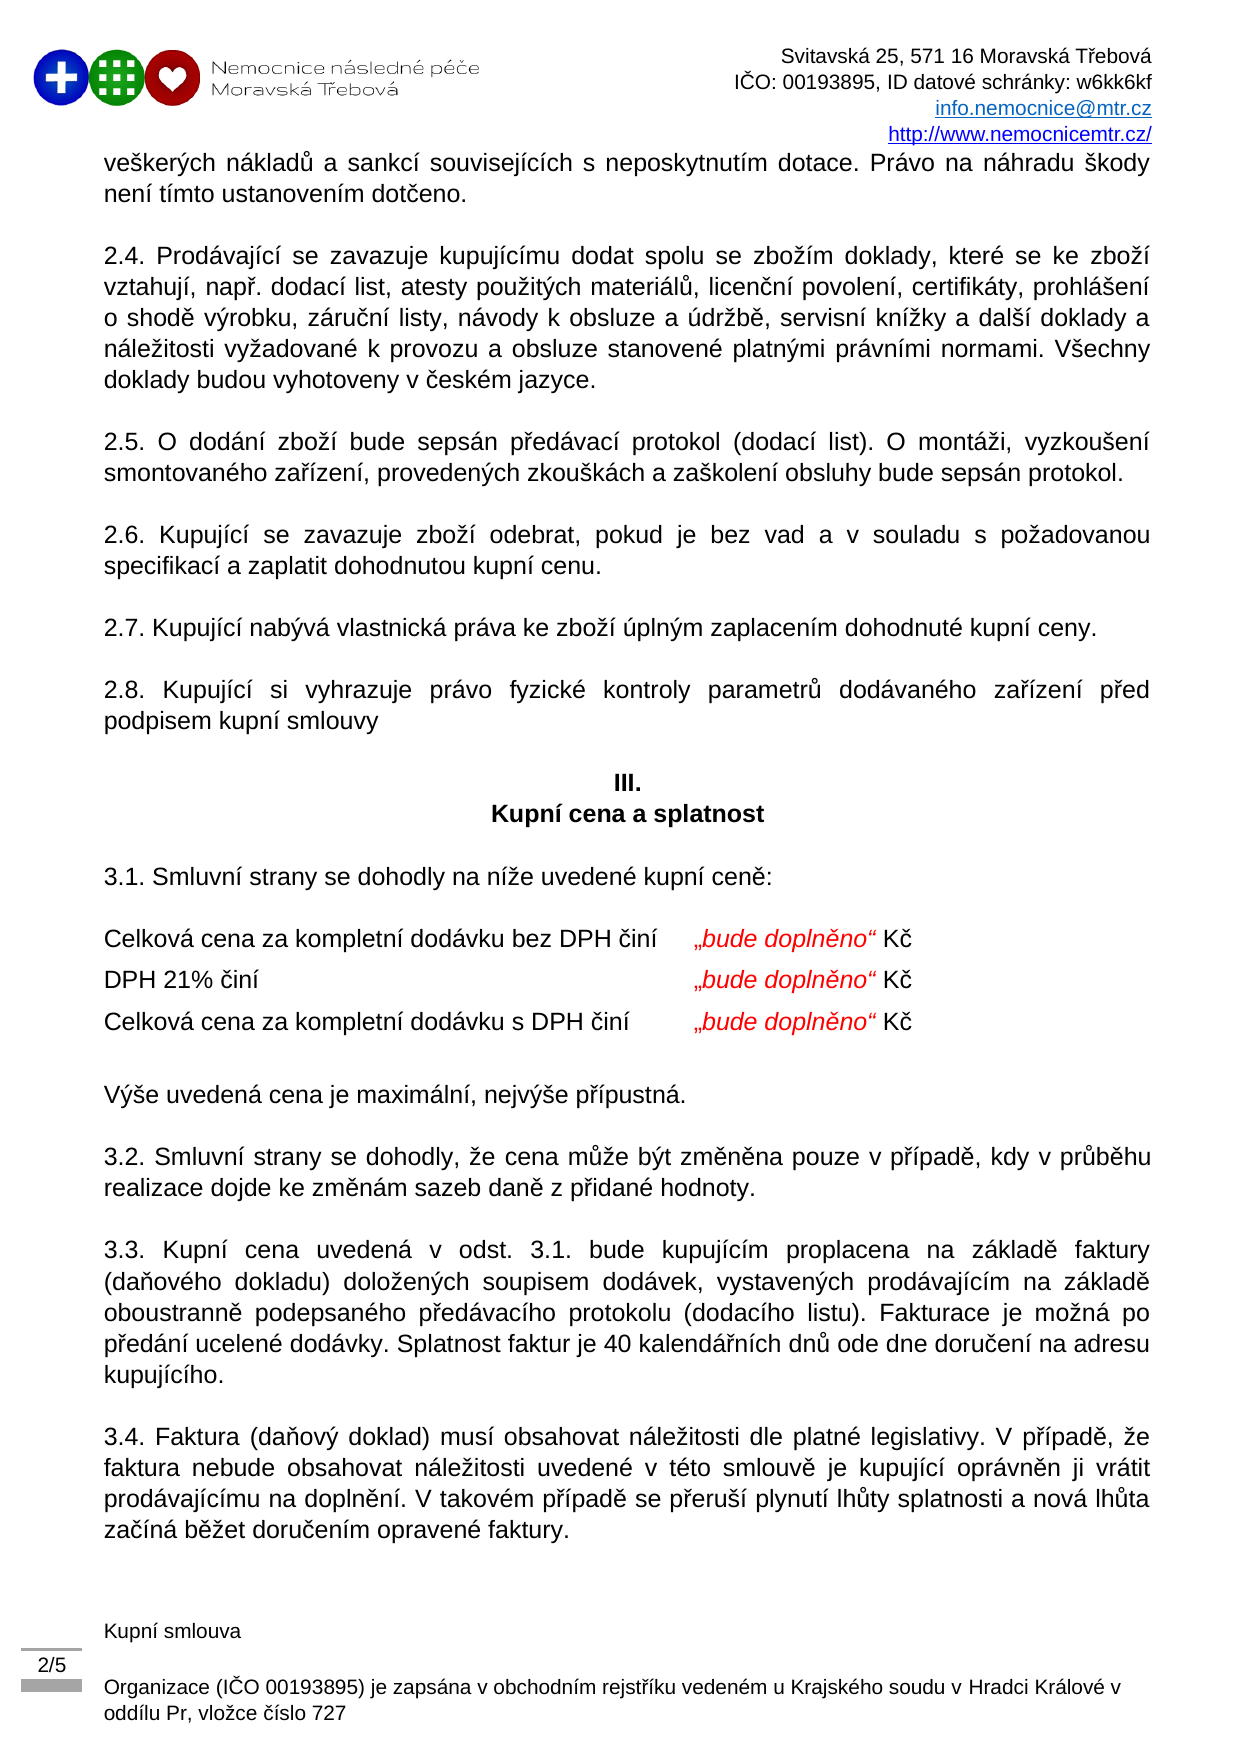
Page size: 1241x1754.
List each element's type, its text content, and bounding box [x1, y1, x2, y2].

picture [26, 40, 485, 110]
text III. [103, 768, 1152, 797]
text 3.2. Smluvní strany se dohodly, že cena může být změněna pouze v případě, kdy v průběhu realizace dojde ke změnám sazeb daně z přidané hodnoty. [103, 1142, 1152, 1202]
table_header Celková cena za kompletní dodávku bez DPH činí [92, 924, 682, 966]
text 3.3. Kupní cena uvedená v odst. 3.1. bude kupujícím proplacena na základě faktury (daňového dokladu) doložených soupisem dodávek, vystavených prodávajícím na základě oboustranně podepsaného předávacího protokolu (dodacího listu). Fakturace je možná po předání ucelené dodávky. Splatnost faktur je 40 kalendářních dnů ode dne doručení na adresu kupujícího. [103, 1236, 1152, 1388]
text 2.8. Kupující si vyhrazuje právo fyzické kontroly parametrů dodávaného zařízení před podpisem kupní smlouvy [103, 675, 1152, 735]
table_cell „bude doplněno“ Kč [682, 966, 1139, 1007]
text Kupní cena a splatnost [103, 799, 1152, 828]
text 2.5. O dodání zboží bude sepsán předávací protokol (dodací list). O montáži, vyzkoušení smontovaného zařízení, provedených zkouškách a zaškolení obsluhy bude sepsán protokol. [103, 427, 1152, 487]
text 2.4. Prodávající se zavazuje kupujícímu dodat spolu se zbožím doklady, které se ke zboží vztahují, např. dodací list, atesty použitých materiálů, licenční povolení, certifikáty, prohlášení o shodě výrobku, záruční listy, návody k obsluze a údržbě, servisní knížky a další doklady a náležitosti vyžadované k provozu a obsluze stanovené platnými právními normami. Všechny doklady budou vyhotoveny v českém jazyce. [103, 241, 1152, 394]
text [103, 148, 1152, 207]
text 2.7. Kupující nabývá vlastnická práva ke zboží úplným zaplacením dohodnuté kupní ceny. [103, 613, 1152, 642]
table_header „bude doplněno“ Kč [682, 924, 1139, 966]
table_cell DPH 21% činí [92, 966, 682, 1007]
text 2.6. Kupující se zavazuje zboží odebrat, pokud je bez vad a v souladu s požadovanou specifikací a zaplatit dohodnutou kupní cenu. [103, 520, 1152, 580]
text 3.4. Faktura (daňový doklad) musí obsahovat náležitosti dle platné legislativy. V případě, že faktura nebude obsahovat náležitosti uvedené v této smlouvě je kupující oprávněn ji vrátit prodávajícímu na doplnění. V takovém případě se přeruší plynutí lhůty splatnosti a nová lhůta začíná běžet doručením opravené faktury. [103, 1422, 1152, 1544]
table_cell Celková cena za kompletní dodávku s DPH činí [92, 1008, 682, 1049]
text 3.1. Smluvní strany se dohodly na níže uvedené kupní ceně: [103, 862, 1152, 890]
text Výše uvedená cena je maximální, nejvýše přípustná. [103, 1080, 1152, 1109]
table_cell „bude doplněno“ Kč [682, 1008, 1139, 1049]
